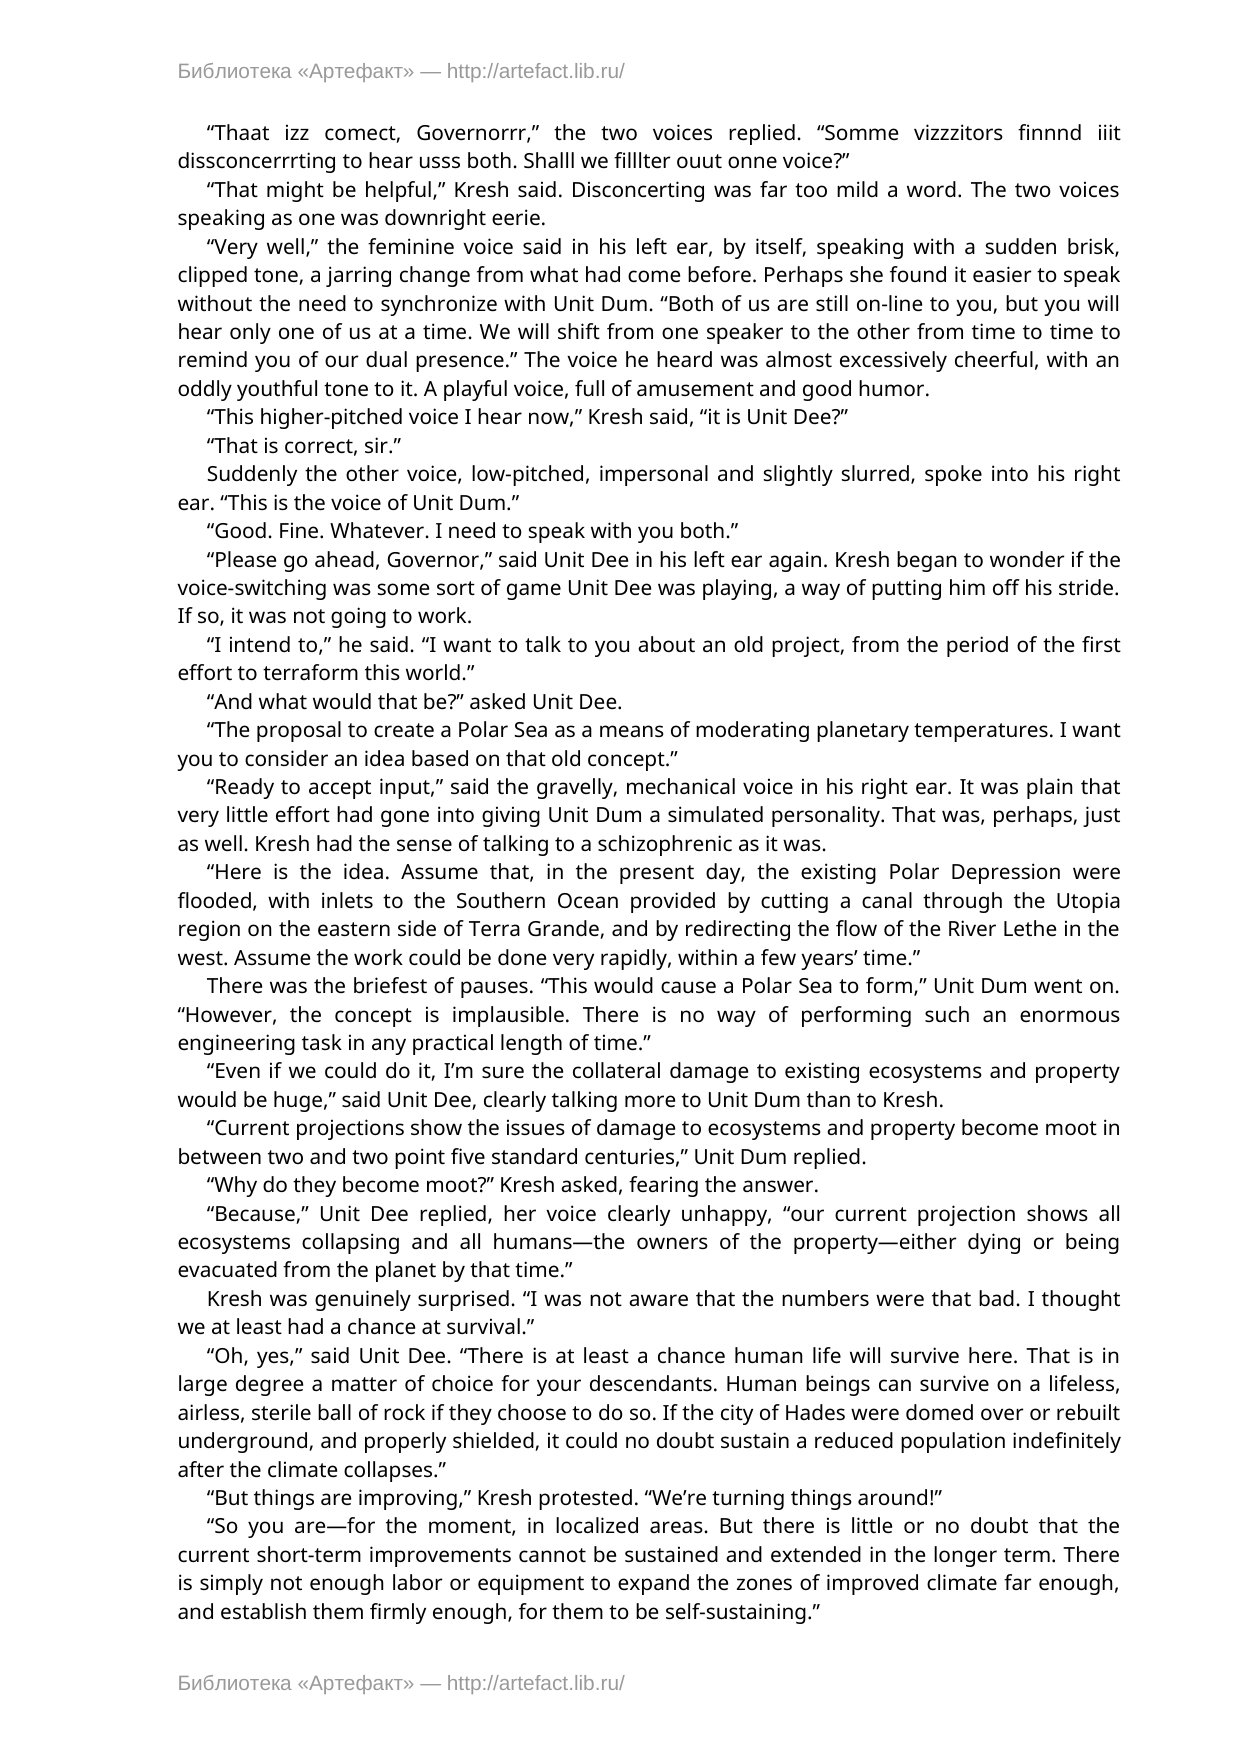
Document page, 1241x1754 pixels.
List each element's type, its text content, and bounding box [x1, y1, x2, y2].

text Kresh was genuinely surprised. “I was not aware that the numbers were that bad. I thought we at least had a chance at survival.” [177, 1284, 1122, 1341]
text “I intend to,” he said. “I want to talk to you about an old project, from the period of the first effort to terraform this world.” [177, 630, 1122, 687]
text “Please go ahead, Governor,” said Unit Dee in his left ear again. Kresh began to wonder if the voice-switching was some sort of game Unit Dee was playing, a way of putting him off his stride. If so, it was not going to work. [177, 545, 1122, 630]
text There was the briefest of pauses. “This would cause a Polar Sea to form,” Unit Dum went on. “However, the concept is implausible. There is no way of performing such an enormous engineering task in any practical length of time.” [177, 971, 1122, 1057]
text “That might be helpful,” Kresh said. Disconcerting was far too mild a word. The two voices speaking as one was downright eerie. [177, 175, 1122, 232]
text “Even if we could do it, I’m sure the collateral damage to existing ecosystems and property would be huge,” said Unit Dee, clearly talking more to Unit Dum than to Kresh. [177, 1057, 1122, 1113]
text Suddenly the other voice, low-pitched, impersonal and slightly slurred, spoke into his right ear. “This is the voice of Unit Dum.” [177, 459, 1122, 516]
text “Ready to accept input,” said the gravelly, mechanical voice in his right ear. It was plain that very little effort had gone into giving Unit Dum a simulated personality. That was, perhaps, just as well. Kresh had the sense of talking to a schizophrenic as it was. [177, 772, 1122, 857]
text “And what would that be?” asked Unit Dee. [177, 687, 1122, 715]
text “But things are improving,” Kresh protested. “We’re turning things around!” [177, 1483, 1122, 1512]
text “Thaat izz comect, Governorrr,” the two voices replied. “Somme vizzzitors finnnd iiit dissconcerrrting to hear usss both. Shalll we filllter ouut onne voice?” [177, 118, 1122, 175]
text “That is correct, sir.” [177, 431, 1122, 459]
text “This higher-pitched voice I hear now,” Kresh said, “it is Unit Dee?” [177, 402, 1122, 431]
text “Very well,” the feminine voice said in his left ear, by itself, speaking with a sudden brisk, clipped tone, a jarring change from what had come before. Perhaps she found it easier to speak without the need to synchronize with Unit Dum. “Both of us are still on-line to you, but you will hear only one of us at a time. We will shift from one speaker to the other from time to time to remind you of our dual presence.” The voice he heard was almost excessively cheerful, with an oddly youthful tone to it. A playful voice, full of amusement and good humor. [177, 232, 1122, 402]
text “Good. Fine. Whatever. I need to speak with you both.” [177, 516, 1122, 545]
text “The proposal to create a Polar Sea as a means of moderating planetary temperatures. I want you to consider an idea based on that old concept.” [177, 715, 1122, 772]
text “So you are—for the moment, in localized areas. But there is little or no doubt that the current short-term improvements cannot be sustained and extended in the longer term. There is simply not enough labor or equipment to expand the zones of improved climate far enough, and establish them firmly enough, for them to be self-sustaining.” [177, 1512, 1122, 1625]
text “Current projections show the issues of damage to ecosystems and property become moot in between two and two point five standard centuries,” Unit Dum replied. [177, 1113, 1122, 1170]
text “Oh, yes,” said Unit Dee. “There is at least a chance human life will survive here. That is in large degree a matter of choice for your descendants. Human beings can survive on a lifeless, airless, sterile ball of rock if they choose to do so. If the city of Hades were domed over or rebuilt underground, and properly shielded, it could no doubt sustain a reduced population indefinitely after the climate collapses.” [177, 1341, 1122, 1483]
text “Here is the idea. Assume that, in the present day, the existing Polar Depression were flooded, with inlets to the Southern Ocean provided by cutting a canal through the Utopia region on the eastern side of Terra Grande, and by redirecting the flow of the River Lethe in the west. Assume the work could be done very rapidly, within a few years’ time.” [177, 857, 1122, 971]
text “Why do they become moot?” Kresh asked, fearing the answer. [177, 1170, 1122, 1199]
text “Because,” Unit Dee replied, her voice clearly unhappy, “our current projection shows all ecosystems collapsing and all humans—the owners of the property—either dying or being evacuated from the planet by that time.” [177, 1199, 1122, 1284]
